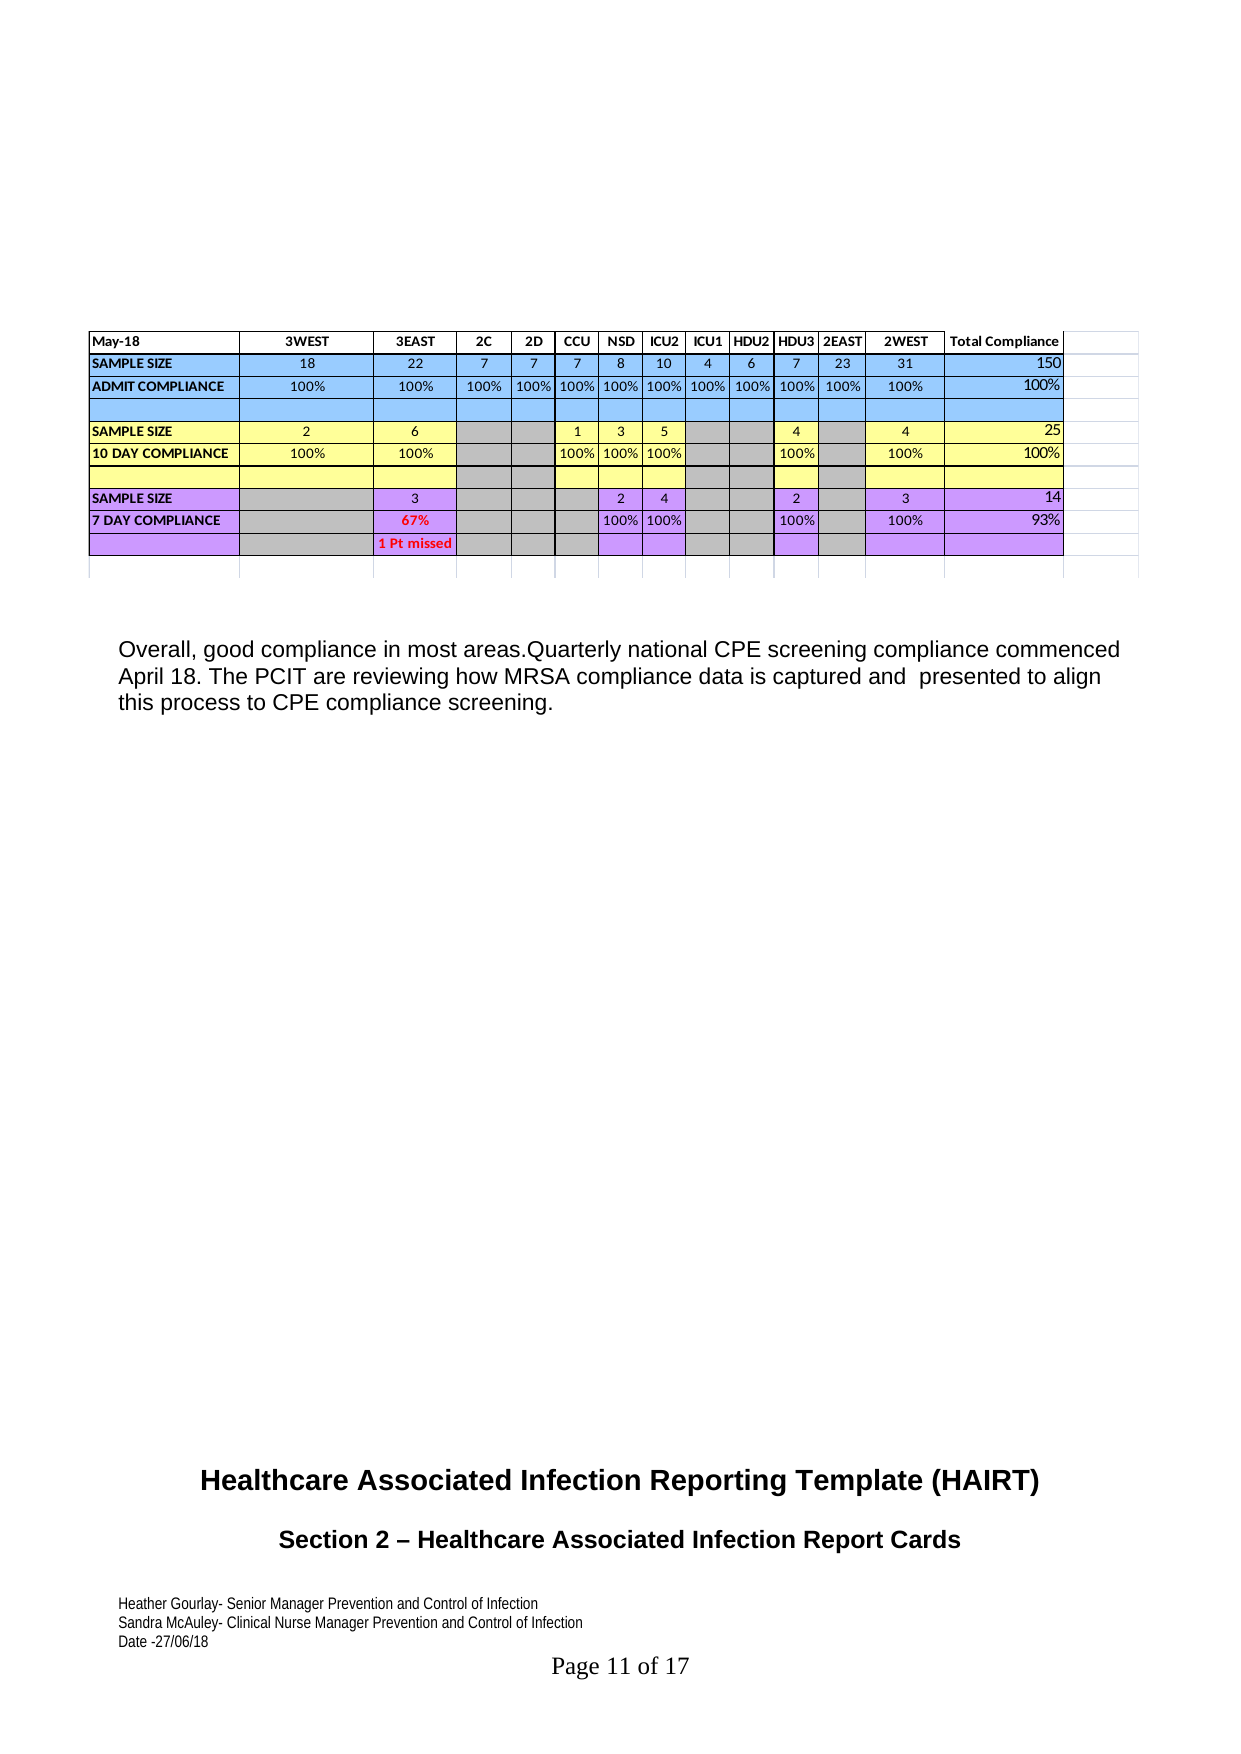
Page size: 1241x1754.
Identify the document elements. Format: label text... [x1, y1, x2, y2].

text Section 2 – Healthcare Associated Infection Report Cards [118, 1525, 1122, 1554]
text Healthcare Associated Infection Reporting Template (HAIRT) [118, 1463, 1122, 1496]
text Overall, good compliance in most areas.Quarterly national CPE screening compliance commenced April 18. The PCIT are reviewing how MRSA compliance data is captured and presented to align this process to CPE compliance screening. [118, 636, 1122, 715]
